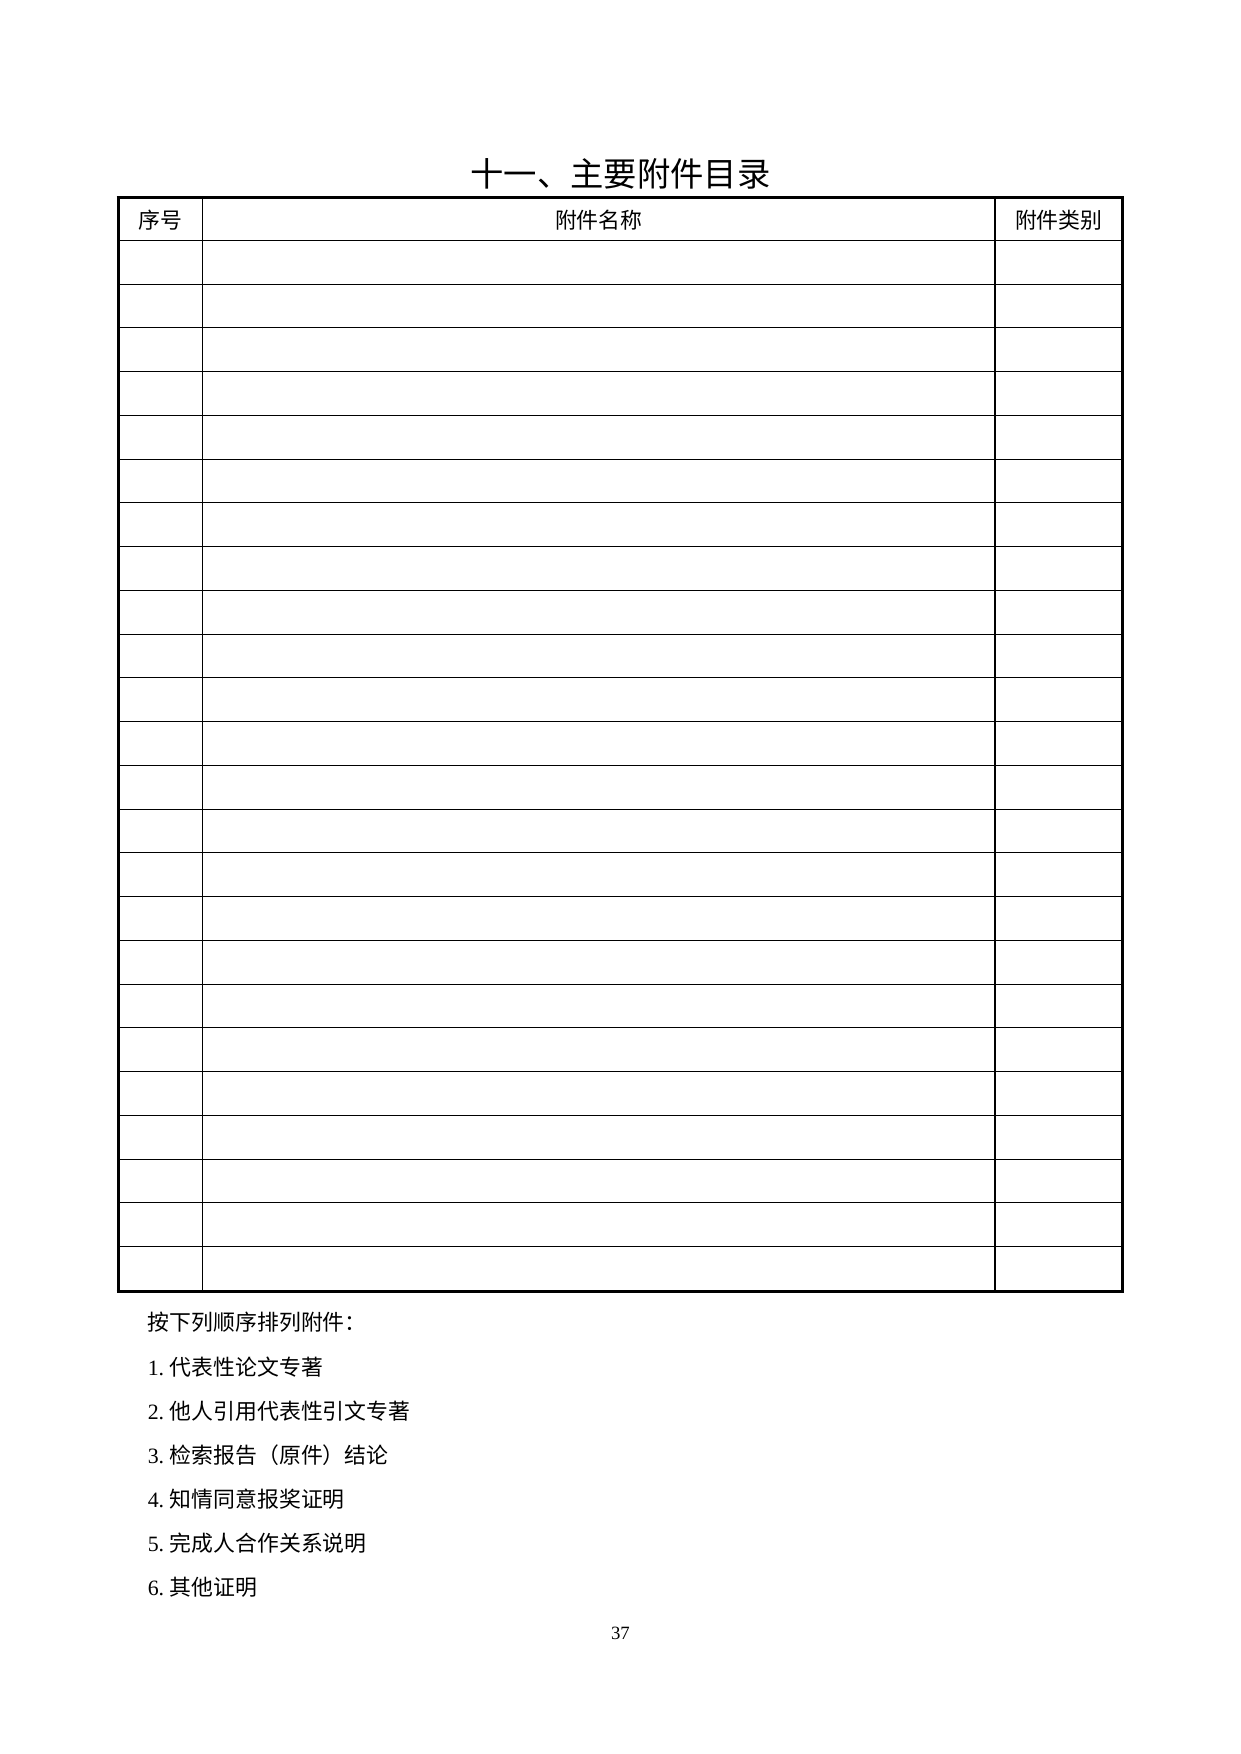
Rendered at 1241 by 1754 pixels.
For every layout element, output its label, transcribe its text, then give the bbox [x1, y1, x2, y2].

table_cell [120, 1028, 202, 1071]
table_cell [996, 241, 1121, 283]
table_cell [120, 766, 202, 808]
table_cell [203, 985, 994, 1027]
table_cell [996, 460, 1121, 502]
table_cell [203, 416, 994, 458]
table_cell [203, 1203, 994, 1246]
table_cell [996, 1203, 1121, 1246]
table_cell [203, 722, 994, 765]
table_cell [203, 1247, 994, 1290]
table_header 附件名称 [203, 199, 994, 240]
table_cell [203, 941, 994, 983]
table_cell [203, 897, 994, 940]
table_cell [996, 766, 1121, 808]
table_cell [996, 503, 1121, 546]
table_header 序号 [120, 199, 202, 240]
table_cell [996, 853, 1121, 896]
table_cell [996, 591, 1121, 633]
table_cell [996, 897, 1121, 940]
table_cell [120, 985, 202, 1027]
table_cell [996, 1247, 1121, 1290]
table_cell [996, 810, 1121, 852]
table_cell [996, 941, 1121, 983]
table_cell [203, 1028, 994, 1071]
table_cell [203, 591, 994, 633]
table_cell [203, 1072, 994, 1115]
table_cell [120, 460, 202, 502]
table_cell [120, 1072, 202, 1115]
table_cell [120, 1203, 202, 1246]
table_cell [120, 853, 202, 896]
table_cell [203, 328, 994, 371]
table_cell [203, 503, 994, 546]
table_cell [203, 372, 994, 415]
table_cell [120, 1116, 202, 1158]
text 3. 检索报告（原件）结论 [148, 1438, 1092, 1469]
table_cell [203, 1160, 994, 1202]
table_cell [120, 1160, 202, 1202]
text 按下列顺序排列附件： [148, 1305, 1092, 1337]
table_cell [203, 766, 994, 808]
table_cell [996, 285, 1121, 327]
table_cell [996, 722, 1121, 765]
table_cell [120, 1247, 202, 1290]
table_cell [996, 547, 1121, 590]
table_cell [996, 678, 1121, 721]
table_cell [120, 416, 202, 458]
table_cell [203, 678, 994, 721]
table_cell [120, 328, 202, 371]
table_cell [120, 810, 202, 852]
table_cell [203, 635, 994, 677]
table_cell [120, 503, 202, 546]
text 5. 完成人合作关系说明 [148, 1526, 1092, 1558]
table_cell [120, 941, 202, 983]
table_cell [120, 241, 202, 283]
table_cell [120, 372, 202, 415]
table_cell [996, 372, 1121, 415]
table_header 附件类别 [996, 199, 1121, 240]
text 4. 知情同意报奖证明 [148, 1482, 1092, 1514]
table_cell [120, 678, 202, 721]
table_cell [120, 722, 202, 765]
table_cell [996, 1160, 1121, 1202]
table_cell [203, 1116, 994, 1158]
table_cell [120, 635, 202, 677]
table_cell [120, 591, 202, 633]
table_cell [203, 460, 994, 502]
table_cell [203, 241, 994, 283]
table_cell [120, 547, 202, 590]
table_cell [996, 1072, 1121, 1115]
table_cell [996, 635, 1121, 677]
text 6. 其他证明 [148, 1570, 1092, 1602]
table_cell [203, 853, 994, 896]
table_cell [996, 416, 1121, 458]
table_cell [203, 285, 994, 327]
table_cell [996, 328, 1121, 371]
table_cell [203, 810, 994, 852]
table_cell [120, 285, 202, 327]
table_cell [120, 897, 202, 940]
table_cell [203, 547, 994, 590]
table_cell [996, 1028, 1121, 1071]
text 1. 代表性论文专著 [148, 1349, 1092, 1381]
text 2. 他人引用代表性引文专著 [148, 1394, 1092, 1425]
table_cell [996, 1116, 1121, 1158]
table_cell [996, 985, 1121, 1027]
subtitle 十一、主要附件目录 [148, 148, 1092, 196]
